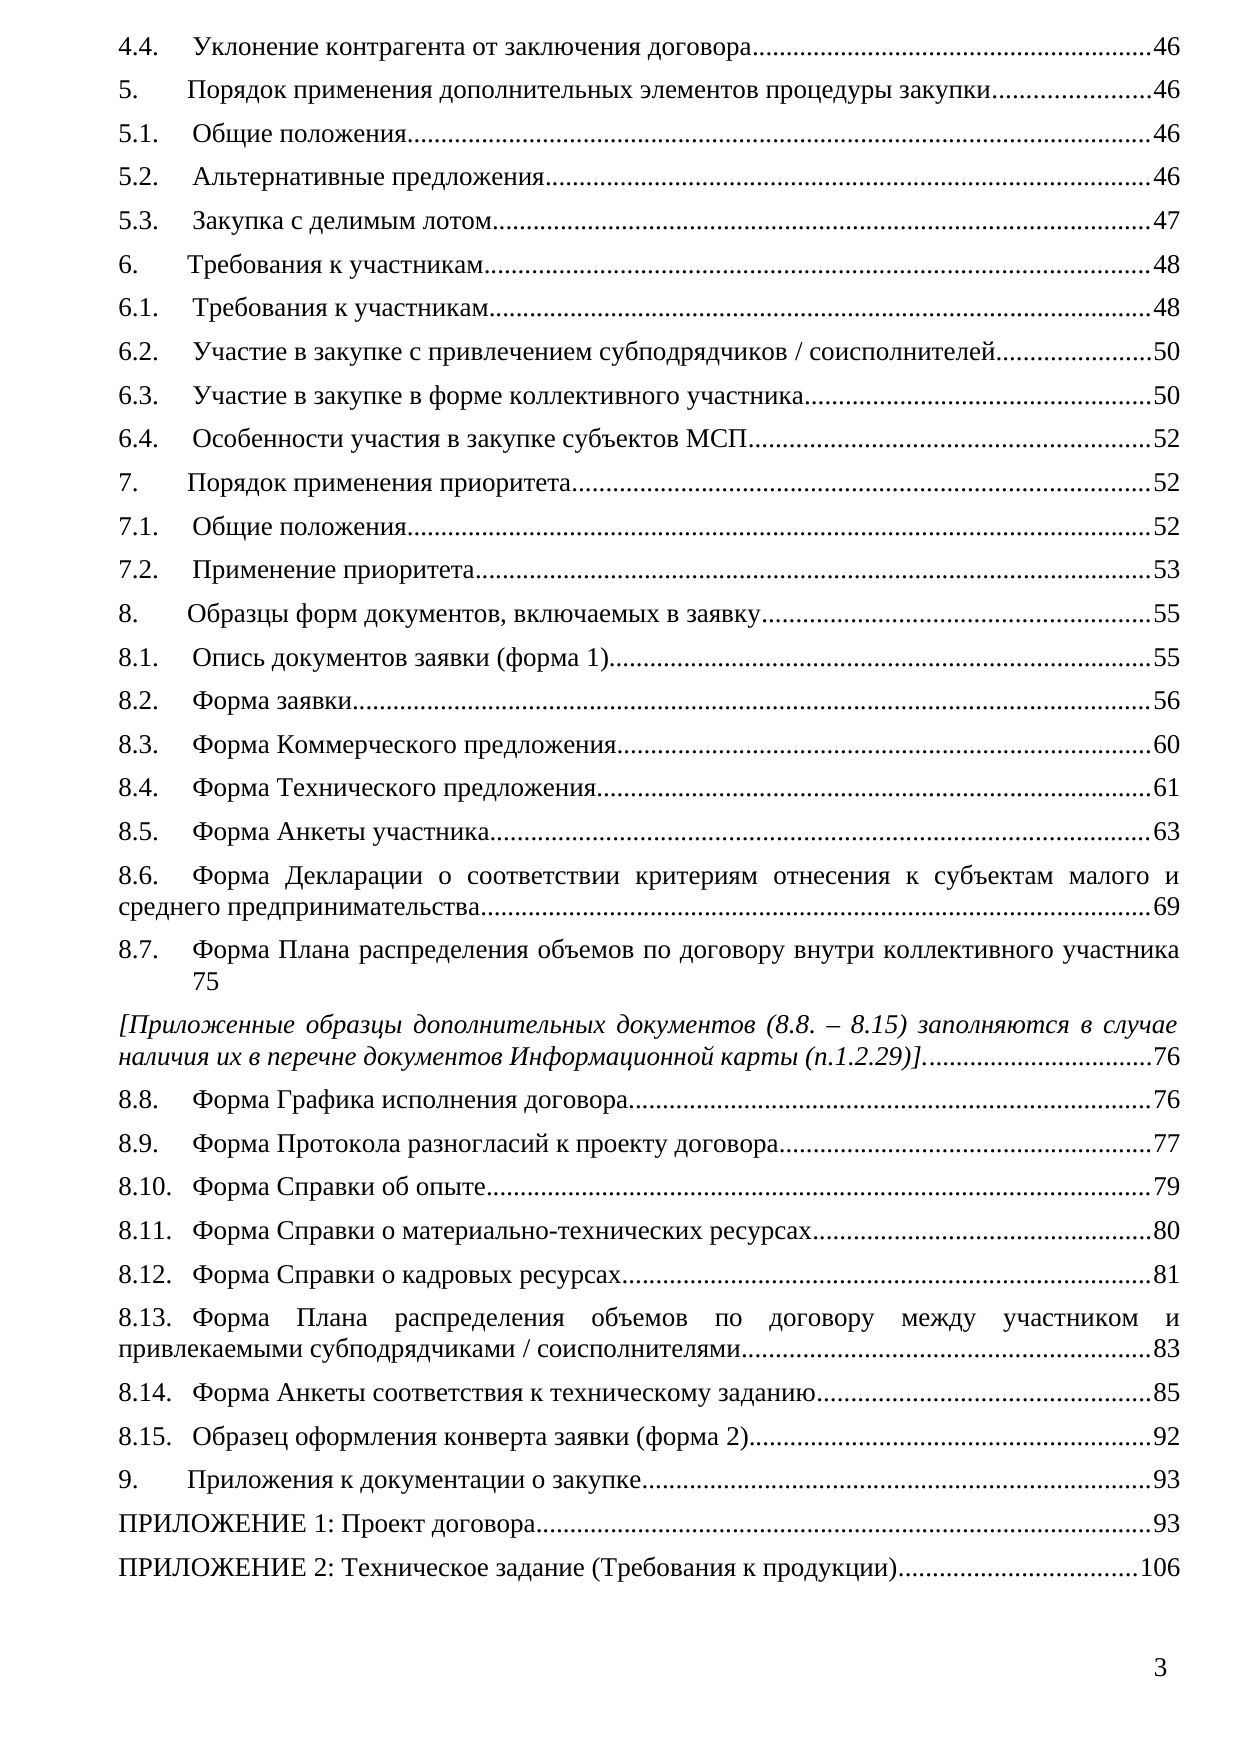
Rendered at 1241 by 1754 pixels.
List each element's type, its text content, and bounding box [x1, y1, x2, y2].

text 8.4. Форма Технического предложения 61 [118, 772, 1181, 803]
text ПРИЛОЖЕНИЕ 2: Техническое задание (Требования к продукции) 106 [118, 1551, 1181, 1582]
text 6. Требования к участникам 48 [118, 248, 1181, 279]
text 8.8. Форма Графика исполнения договора. 76 [118, 1083, 1181, 1114]
text 4.4. Уклонение контрагента от заключения договора 46 [118, 29, 1181, 61]
text 7.2. Применение приоритета 53 [118, 553, 1181, 584]
text 6.3. Участие в закупке в форме коллективного участника 50 [118, 379, 1181, 410]
text [Приложенные образцы дополнительных документов (8.8. – 8.15) заполняются в случае наличия их в перечне документов Информационной карты (п.1.2.29)]. 76 [118, 1008, 1181, 1071]
text 5.3. Закупка с делимым лотом 47 [118, 204, 1181, 235]
text 8. Образцы форм документов, включаемых в заявку 55 [118, 597, 1181, 628]
text 8.6. Форма Декларации о соответствии критериям отнесения к субъектам малого и среднего предпринимательства 69 [118, 859, 1181, 921]
text 8.13. Форма Плана распределения объемов по договору между участником и привлекаемыми субподрядчиками / соисполнителями 83 [118, 1301, 1181, 1364]
text 8.1. Опись документов заявки (форма 1) 55 [118, 641, 1181, 672]
text 8.7. Форма Плана распределения объемов по договору внутри коллективного участника 75 [118, 934, 1181, 996]
text 8.5. Форма Анкеты участника 63 [118, 815, 1181, 846]
text 8.10. Форма Справки об опыте 79 [118, 1171, 1181, 1202]
text 6.1. Требования к участникам 48 [118, 291, 1181, 323]
text 5.2. Альтернативные предложения 46 [118, 161, 1181, 192]
text 6.2. Участие в закупке с привлечением субподрядчиков / соисполнителей 50 [118, 335, 1181, 366]
text 8.11. Форма Справки о материально-технических ресурсах 80 [118, 1214, 1181, 1245]
text 6.4. Особенности участия в закупке субъектов МСП 52 [118, 422, 1181, 453]
text 8.2. Форма заявки 56 [118, 684, 1181, 715]
text ПРИЛОЖЕНИЕ 1: Проект договора 93 [118, 1507, 1181, 1538]
text 7. Порядок применения приоритета 52 [118, 466, 1181, 497]
text 9. Приложения к документации о закупке 93 [118, 1463, 1181, 1495]
text 8.3. Форма Коммерческого предложения 60 [118, 728, 1181, 759]
text 7.1. Общие положения 52 [118, 510, 1181, 541]
text 8.9. Форма Протокола разногласий к проекту договора 77 [118, 1127, 1181, 1158]
text 8.14. Форма Анкеты соответствия к техническому заданию 85 [118, 1376, 1181, 1407]
text 8.12. Форма Справки о кадровых ресурсах 81 [118, 1258, 1181, 1289]
text 8.15. Образец оформления конверта заявки (форма 2) 92 [118, 1420, 1181, 1451]
text 5. Порядок применения дополнительных элементов процедуры закупки 46 [118, 73, 1181, 104]
text 5.1. Общие положения 46 [118, 117, 1181, 148]
